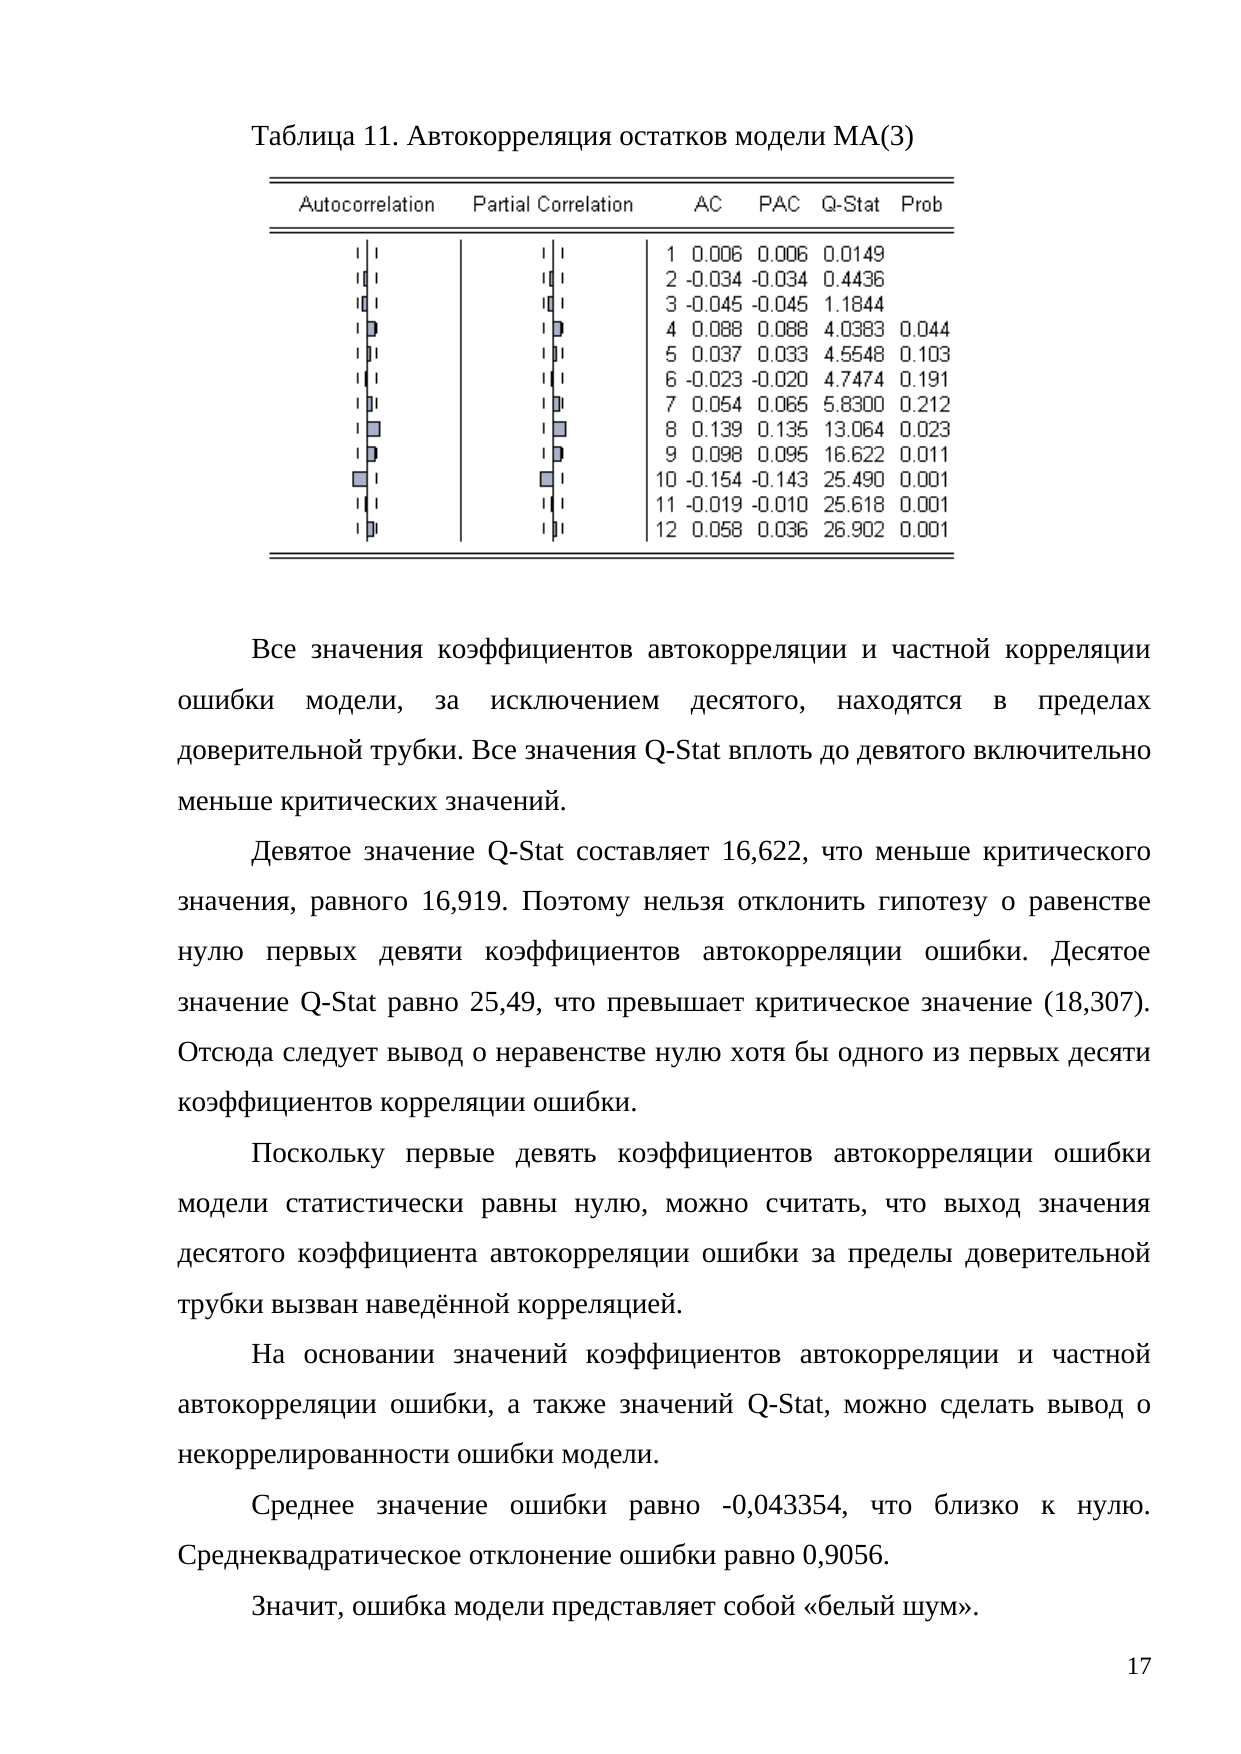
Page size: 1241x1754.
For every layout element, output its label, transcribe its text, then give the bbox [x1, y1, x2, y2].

picture [251, 168, 959, 567]
text Среднее значение ошибки равно -0,043354, что близко к нулю. Среднеквадратическое отклонение ошибки равно 0,9056. [177, 1487, 1152, 1571]
text На основании значений коэффициентов автокорреляции и частной автокорреляции ошибки, а также значений Q-Stat, можно сделать вывод о некоррелированности ошибки модели. [177, 1336, 1152, 1470]
text Все значения коэффициентов автокорреляции и частной корреляции ошибки модели, за исключением десятого, находятся в пределах доверительной трубки. Все значения Q-Stat вплоть до девятого включительно меньше критических значений. [177, 632, 1152, 816]
text Значит, ошибка модели представляет собой «белый шум». [177, 1588, 1152, 1621]
text Таблица 11. Автокорреляция остатков модели МА(3) [177, 118, 1152, 152]
text Поскольку первые девять коэффициентов автокорреляции ошибки модели статистически равны нулю, можно считать, что выход значения десятого коэффициента автокорреляции ошибки за пределы доверительной трубки вызван наведённой корреляцией. [177, 1135, 1152, 1319]
text Девятое значение Q-Stat составляет 16,622, что меньше критического значения, равного 16,919. Поэтому нельзя отклонить гипотезу о равенстве нулю первых девяти коэффициентов автокорреляции ошибки. Десятое значение Q-Stat равно 25,49, что превышает критическое значение (18,307). Отсюда следует вывод о неравенстве нулю хотя бы одного из первых десяти коэффициентов корреляции ошибки. [177, 833, 1152, 1118]
